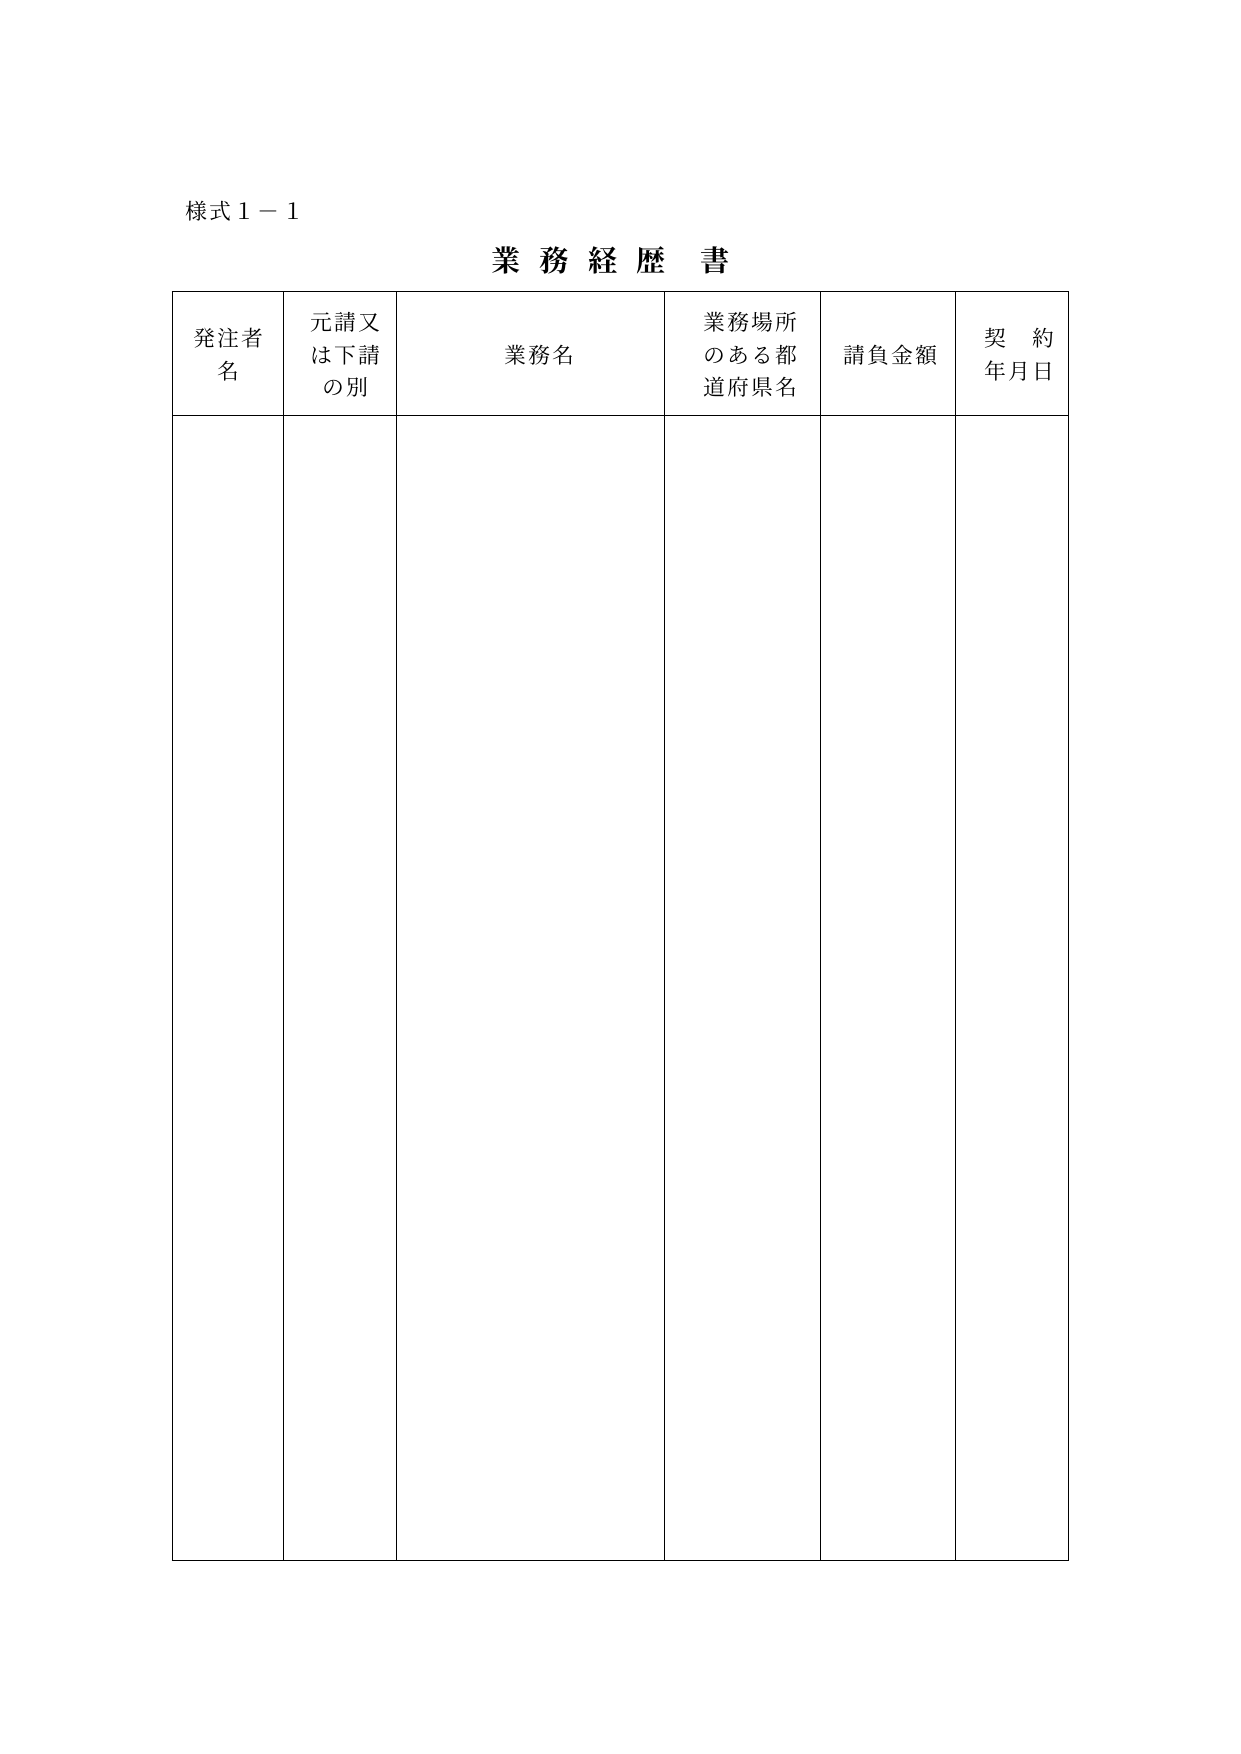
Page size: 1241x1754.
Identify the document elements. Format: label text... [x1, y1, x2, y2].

text 業務経歴書 [185, 226, 1055, 291]
table_cell [665, 416, 820, 1560]
table_header 業務名 [397, 292, 664, 415]
table_header 契 約 年月日 [956, 292, 1068, 415]
table_header 元請又は下請の別 [284, 292, 396, 415]
table_cell [956, 416, 1068, 1560]
table_header 発注者名 [173, 292, 283, 415]
table_header 業務場所のある都道府県名 [665, 292, 820, 415]
table_header 請負金額 [821, 292, 955, 415]
table_cell [173, 416, 283, 1560]
table_cell [284, 416, 396, 1560]
table_cell [397, 416, 664, 1560]
table_cell [821, 416, 955, 1560]
text 様式１－１ [185, 194, 1055, 226]
